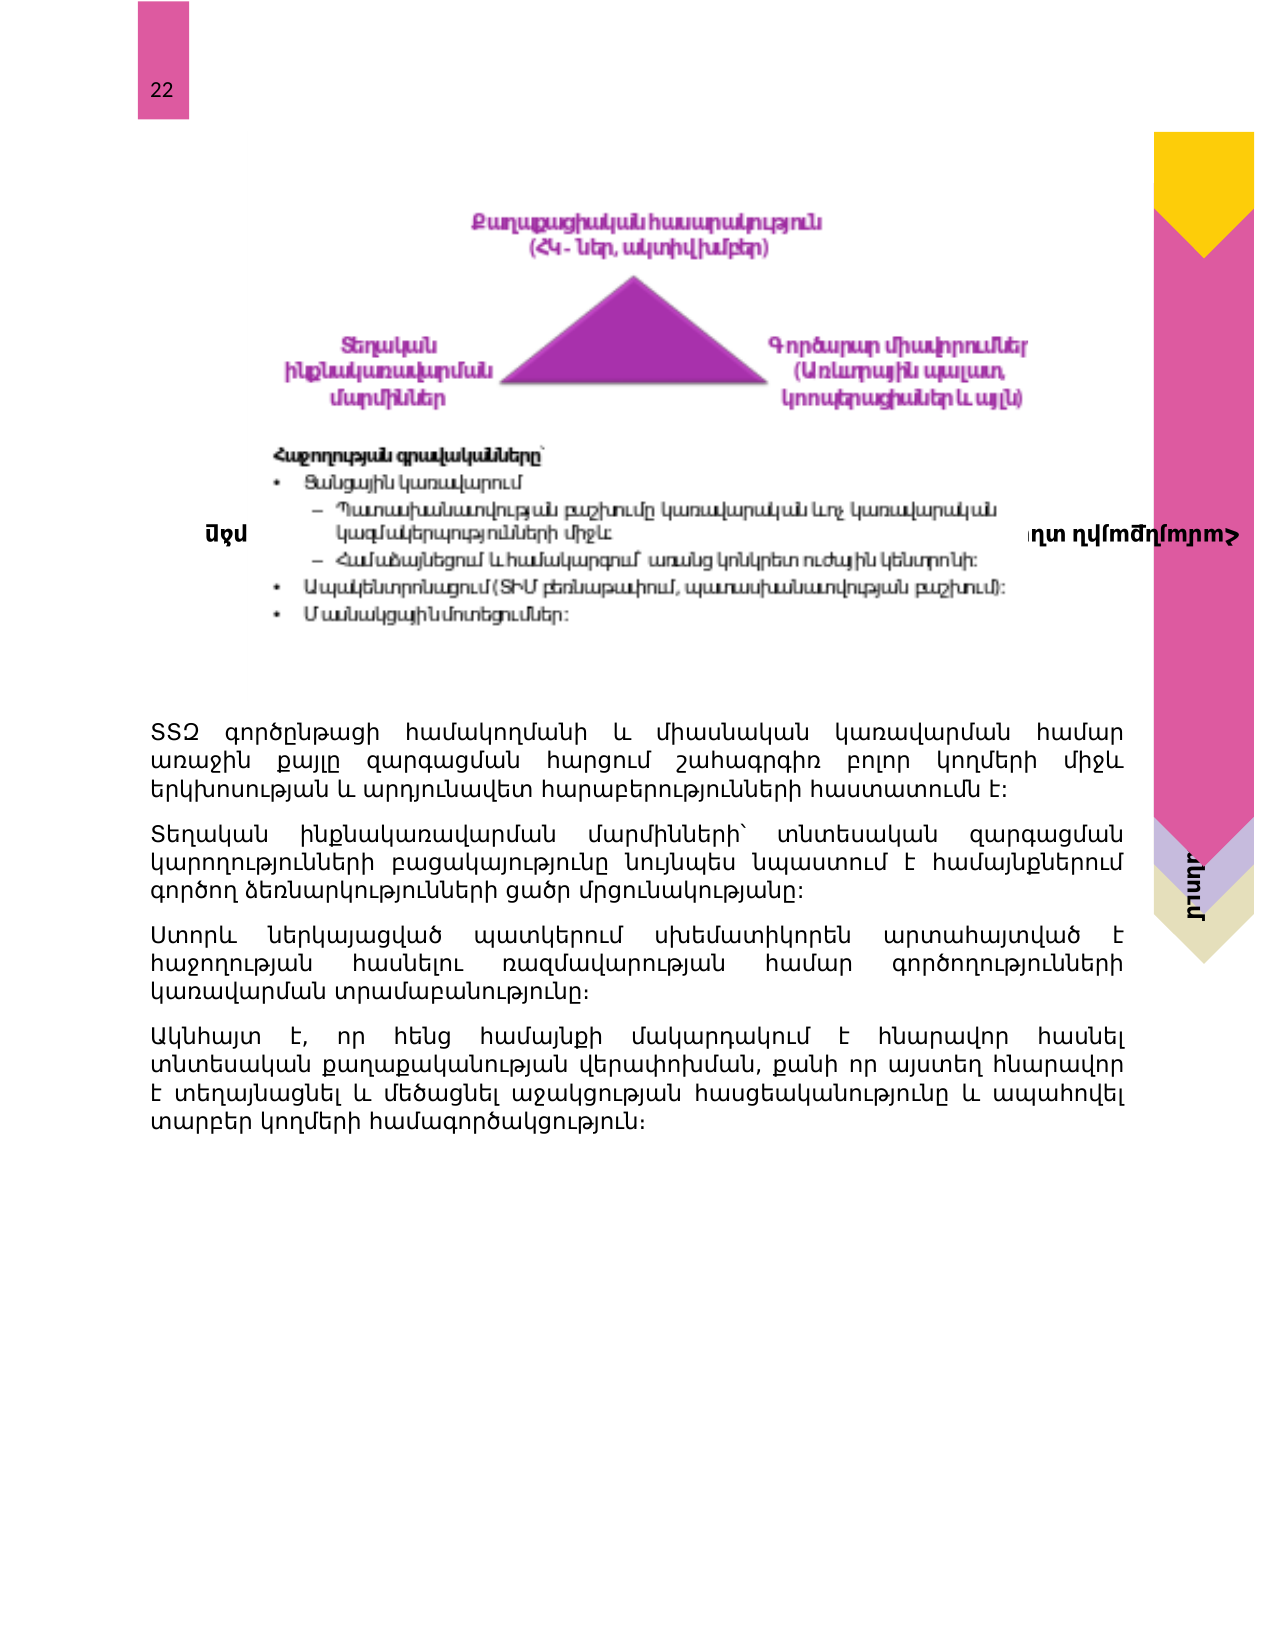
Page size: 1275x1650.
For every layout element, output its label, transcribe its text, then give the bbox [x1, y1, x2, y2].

text Տեղական ինքնակառավարման մարմինների՝ տնտեսական զարգացման կարողությունների բացակայությունը նույնպես նպաստում է համայնքներում գործող ձեռնարկությունների ցածր մրցունակությանը: [150, 821, 1125, 904]
text ՏՏԶ գործընթացի համակողմանի և միասնական կառավարման համար առաջին քայլը զարգացման հարցում շահագրգիռ բոլոր կողմերի միջև երկխոսության և արդյունավետ հարաբերությունների հաստատումն է: [150, 719, 1125, 802]
text Ստորև ներկայացված պատկերում սխեմատիկորեն արտահայտված է հաջողության հասնելու ռազմավարության համար գործողությունների կառավարման տրամաբանությունը։ [150, 922, 1125, 1005]
text Ակնհայտ է, որ հենց համայնքի մակարդակում է հնարավոր հասնել տնտեսական քաղաքականության վերափոխման, քանի որ այստեղ հնարավոր է տեղայնացնել և մեծացնել աջակցության հասցեականությունը և ապահովել տարբեր կողմերի համագործակցություն։ [150, 1023, 1125, 1135]
